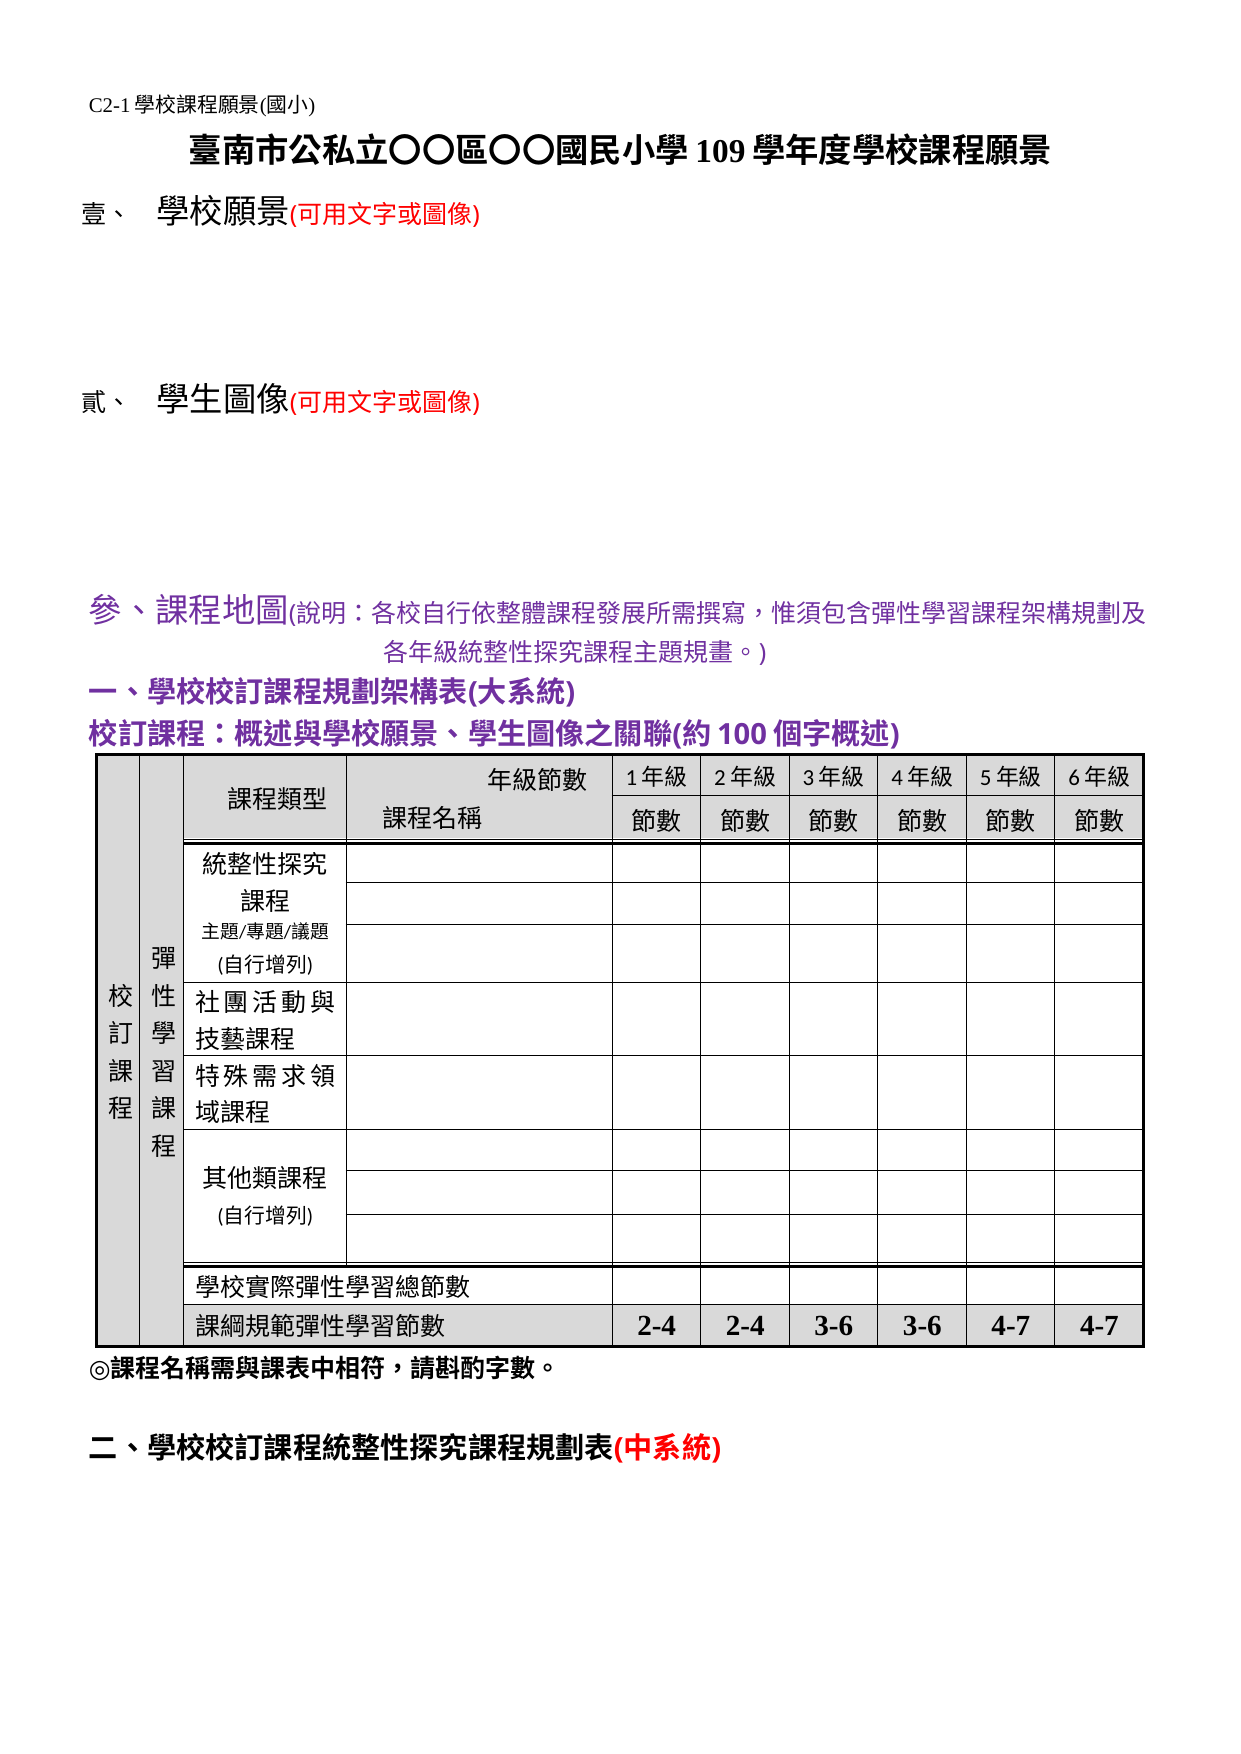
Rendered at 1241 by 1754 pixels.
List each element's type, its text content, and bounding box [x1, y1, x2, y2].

text 校訂課程：概述與學校願景、學生圖像之關聯(約100個字概述) [89, 711, 1152, 753]
table_cell [878, 925, 966, 982]
table_cell [613, 1171, 700, 1214]
table_cell [701, 1130, 789, 1170]
table_cell [613, 1215, 700, 1261]
table_header 6年級 [1055, 756, 1142, 795]
text ◎課程名稱需與課表中相符，請斟酌字數。 [89, 1348, 1152, 1384]
table_cell 4-7 [1055, 1305, 1142, 1345]
table_cell 2-4 [613, 1305, 700, 1345]
table_cell [613, 1268, 700, 1304]
table_header 校 訂 課 程 [98, 756, 139, 1345]
table_cell [1055, 1056, 1142, 1129]
table_cell [347, 1130, 612, 1170]
table_cell 節數 [878, 796, 966, 838]
table_cell [878, 1215, 966, 1261]
table_header 彈性學習課程 [140, 756, 183, 1345]
table_cell [347, 1215, 612, 1261]
table_cell [967, 1056, 1054, 1129]
table_cell 節數 [1055, 796, 1142, 838]
table_cell [1055, 1268, 1142, 1304]
table_cell [878, 1171, 966, 1214]
table_cell [967, 845, 1054, 882]
text 二、學校校訂課程統整性探究課程規劃表(中系統) [89, 1424, 1152, 1467]
table_cell [790, 925, 877, 982]
table_cell 3-6 [790, 1305, 877, 1345]
table_cell 學校實際彈性學習總節數 [184, 1268, 612, 1304]
table_cell [878, 1268, 966, 1304]
table_header 課程類型 [184, 756, 346, 838]
table_cell [701, 1171, 789, 1214]
table_cell [347, 883, 612, 923]
table_cell [1055, 883, 1142, 923]
table_cell 2-4 [701, 1305, 789, 1345]
table_cell [347, 1171, 612, 1214]
table_cell [1055, 1130, 1142, 1170]
table_cell [878, 845, 966, 882]
table_cell [967, 925, 1054, 982]
table_cell [790, 883, 877, 923]
table_header 4年級 [878, 756, 966, 795]
table_cell [790, 1268, 877, 1304]
table_cell [878, 1056, 966, 1129]
table_cell 課綱規範彈性學習節數 [184, 1305, 612, 1345]
table_cell 特殊需求領域課程 [184, 1056, 346, 1129]
table_cell [967, 883, 1054, 923]
table_cell [790, 1215, 877, 1261]
table_header 2年級 [701, 756, 789, 795]
table_cell 其他類課程 (自行增列) [184, 1130, 346, 1261]
table_cell [1055, 845, 1142, 882]
table_cell 4-7 [967, 1305, 1054, 1345]
table_cell [347, 983, 612, 1055]
table_cell [701, 1056, 789, 1129]
table_cell [1055, 1215, 1142, 1261]
table_cell [347, 845, 612, 882]
table_cell [613, 1056, 700, 1129]
table_cell [790, 1171, 877, 1214]
table_cell [878, 883, 966, 923]
table_cell [613, 1130, 700, 1170]
table_cell [701, 883, 789, 923]
table_cell [347, 1056, 612, 1129]
subtitle 臺南市公私立〇〇區〇〇國民小學109學年度學校課程願景 [89, 123, 1152, 172]
table_cell [613, 883, 700, 923]
table_cell [790, 1056, 877, 1129]
table_cell [1055, 925, 1142, 982]
table_cell 節數 [701, 796, 789, 838]
table_cell [878, 1130, 966, 1170]
table_cell [613, 983, 700, 1055]
table_cell [701, 983, 789, 1055]
table_header 3年級 [790, 756, 877, 795]
table_cell [967, 1268, 1054, 1304]
table_cell [613, 845, 700, 882]
list 學校願景(可用文字或圖像) [81, 172, 1152, 247]
table_cell [1055, 983, 1142, 1055]
table_cell [967, 1215, 1054, 1261]
table_cell [701, 925, 789, 982]
table_cell [790, 845, 877, 882]
table_cell [613, 925, 700, 982]
table_header 年級節數 課程名稱 [347, 756, 612, 838]
table_cell [347, 925, 612, 982]
table_cell [790, 983, 877, 1055]
table_cell 節數 [613, 796, 700, 838]
table_cell [1055, 1171, 1142, 1214]
text 一、學校校訂課程規劃架構表(大系統) [89, 668, 1152, 711]
table_cell [790, 1130, 877, 1170]
table_cell 統整性探究課程 主題/專題/議題 (自行增列) [184, 845, 346, 982]
table_cell [967, 983, 1054, 1055]
table_cell 節數 [790, 796, 877, 838]
list 學生圖像(可用文字或圖像) [81, 359, 1152, 434]
table_cell 節數 [967, 796, 1054, 838]
table_cell [878, 983, 966, 1055]
table_cell [967, 1171, 1054, 1214]
table_cell 社團活動與技藝課程 [184, 983, 346, 1055]
table_header 1年級 [613, 756, 700, 795]
table_header 5年級 [967, 756, 1054, 795]
table_cell [967, 1130, 1054, 1170]
table_cell [701, 1268, 789, 1304]
table_cell 3-6 [878, 1305, 966, 1345]
table_cell [701, 845, 789, 882]
text 參、課程地圖(說明：各校自行依整體課程發展所需撰寫，惟須包含彈性學習課程架構規劃及各年級統整性探究課程主題規畫。) [89, 584, 1152, 668]
table_cell [701, 1215, 789, 1261]
